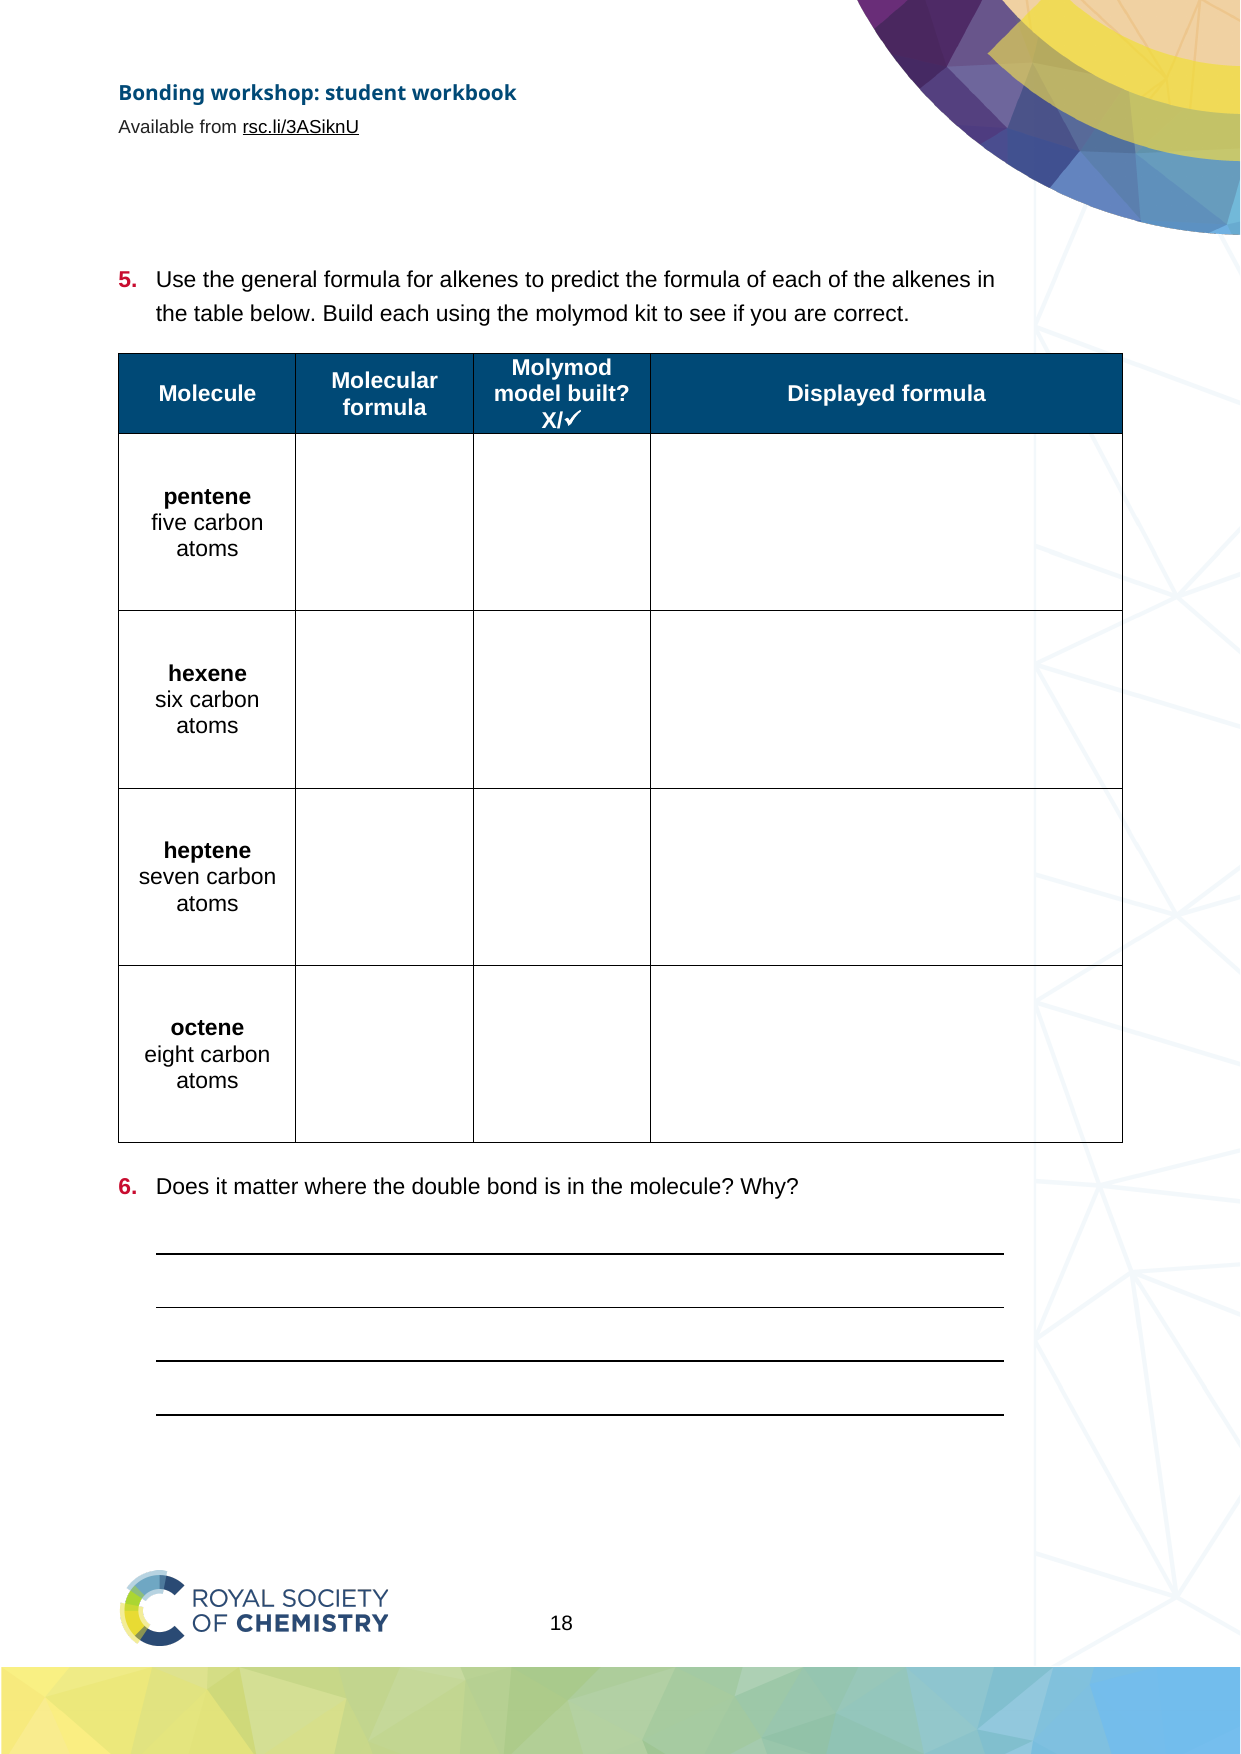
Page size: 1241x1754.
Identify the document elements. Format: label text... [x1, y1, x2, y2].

list Use the general formula for alkenes to predict the formula of each of the alkenes in the table below. Build each using the molymod kit to see if you are correct. [118, 261, 1004, 328]
table_cell [651, 789, 1122, 964]
table_cell [296, 789, 473, 964]
table_cell [651, 966, 1122, 1142]
table_header Molecular formula [296, 354, 473, 433]
table_cell hexene six carbon atoms [119, 611, 295, 787]
table_cell [651, 434, 1122, 610]
table_cell octene eight carbon atoms [119, 966, 295, 1142]
table_header Molecule [119, 354, 295, 433]
table_cell [474, 966, 650, 1142]
table_cell [296, 966, 473, 1142]
table_cell [474, 611, 650, 787]
table_cell pentene five carbon atoms [119, 434, 295, 610]
table_header Molymod model built? X/ [474, 354, 650, 433]
table_cell [296, 611, 473, 787]
table_cell [651, 611, 1122, 787]
table_cell [474, 789, 650, 964]
picture [119, 1570, 389, 1646]
table_cell [474, 434, 650, 610]
list Does it matter where the double bond is in the molecule? Why? [118, 1168, 1004, 1201]
picture [1, 1667, 1241, 1754]
table_cell heptene seven carbon atoms [119, 789, 295, 964]
picture [805, 0, 1241, 1666]
table_cell [296, 434, 473, 610]
table_header Displayed formula [651, 354, 1122, 433]
